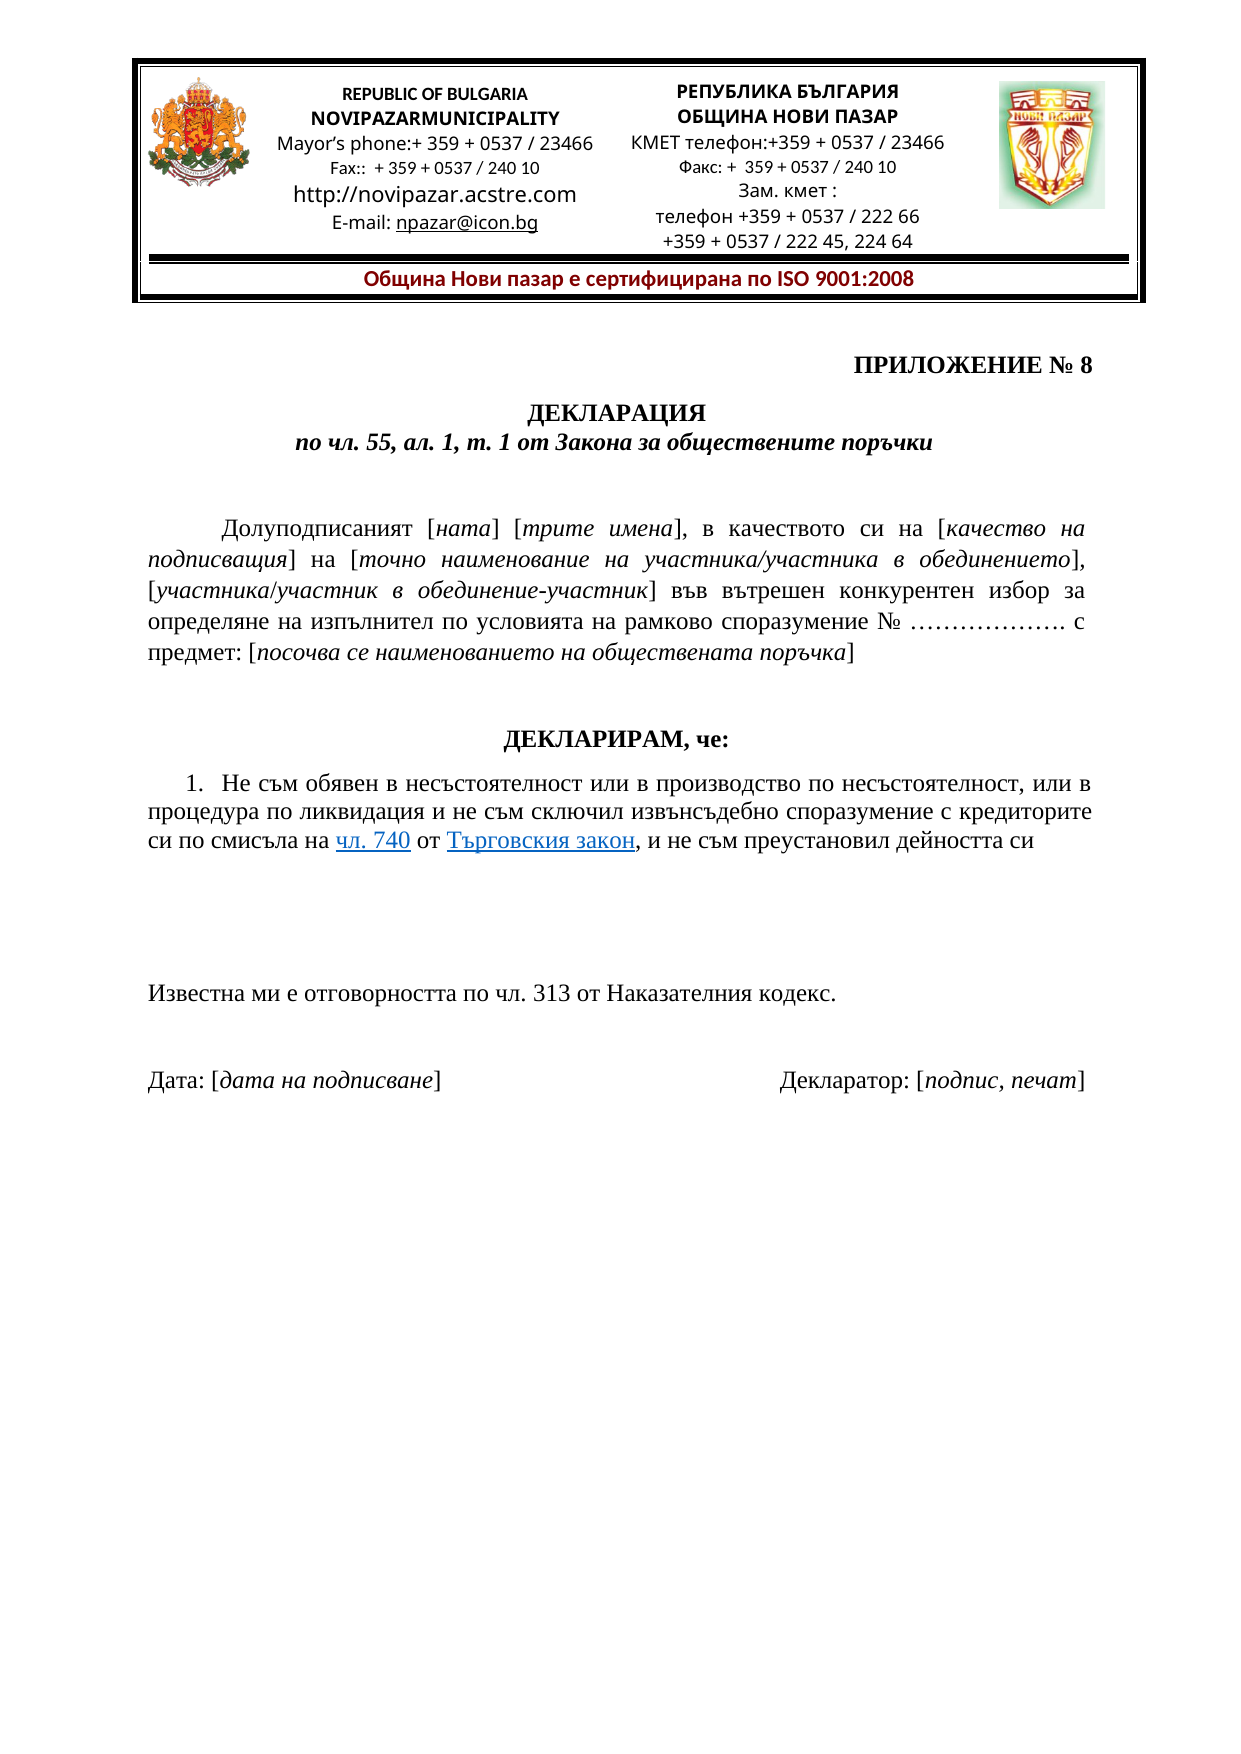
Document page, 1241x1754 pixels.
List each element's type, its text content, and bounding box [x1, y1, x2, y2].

text по чл. 55, ал. 1, т. 1 от Закона за обществените поръчки [221, 427, 1085, 455]
table_header РЕПУБЛИКА БЪЛГАРИЯ ОБЩИНА НОВИ ПАЗАР КМЕТ телефон:+359 + 0537 / 23466 Факс: + 359 + 0537 / 240 10 Зам. кмет : телефон +359 + 0537 / 222 66 +359 + 0537 / 222 45, 224 64 [613, 67, 963, 254]
picture [147, 76, 250, 187]
text Известна ми е отговорността по чл. 313 от Наказателния кодекс. [148, 978, 1093, 1007]
text Долуподписаният [ната] [трите имена], в качеството си на [качество на подписващия] на [точно наименование на участника/участника в обединението], [участника/участник в обединение-участник] във вътрешен конкурентен избор за определяне на изпълнител по условията на рамково споразумение № ………………. с предмет: [посочва се наименованието на обществената поръчка] [148, 513, 1085, 666]
text ДЕКЛАРАЦИЯ [148, 398, 1086, 427]
picture [999, 81, 1105, 209]
table_header [141, 67, 257, 254]
text ДЕКЛАРИРАМ, че: [148, 724, 1085, 753]
list Не съм обявен в несъстоятелност или в производство по несъстоятелност, или в процедура по ликвидация и не съм сключил извънсъдебно споразумение с кредиторите си по смисъла на чл. 740 от Търговския закон, и не съм преустановил дейността си [148, 768, 1093, 854]
table_header [963, 67, 1137, 254]
text Дата: [дата на подписване] Декларатор: [подпис, печат] [148, 1065, 1093, 1094]
table_cell Община Нови пазар е сертифицирана по ISO 9001:2008 [138, 254, 1140, 294]
table_header Mayor’s phone:+ 359 + 0537 / 23466 Fax:: + 359 + 0537 / 240 10 http://novipazar.acstre.com E-mail: npazar@icon.bg [258, 67, 612, 254]
text ПРИЛОЖЕНИЕ № 8 [148, 350, 1093, 379]
